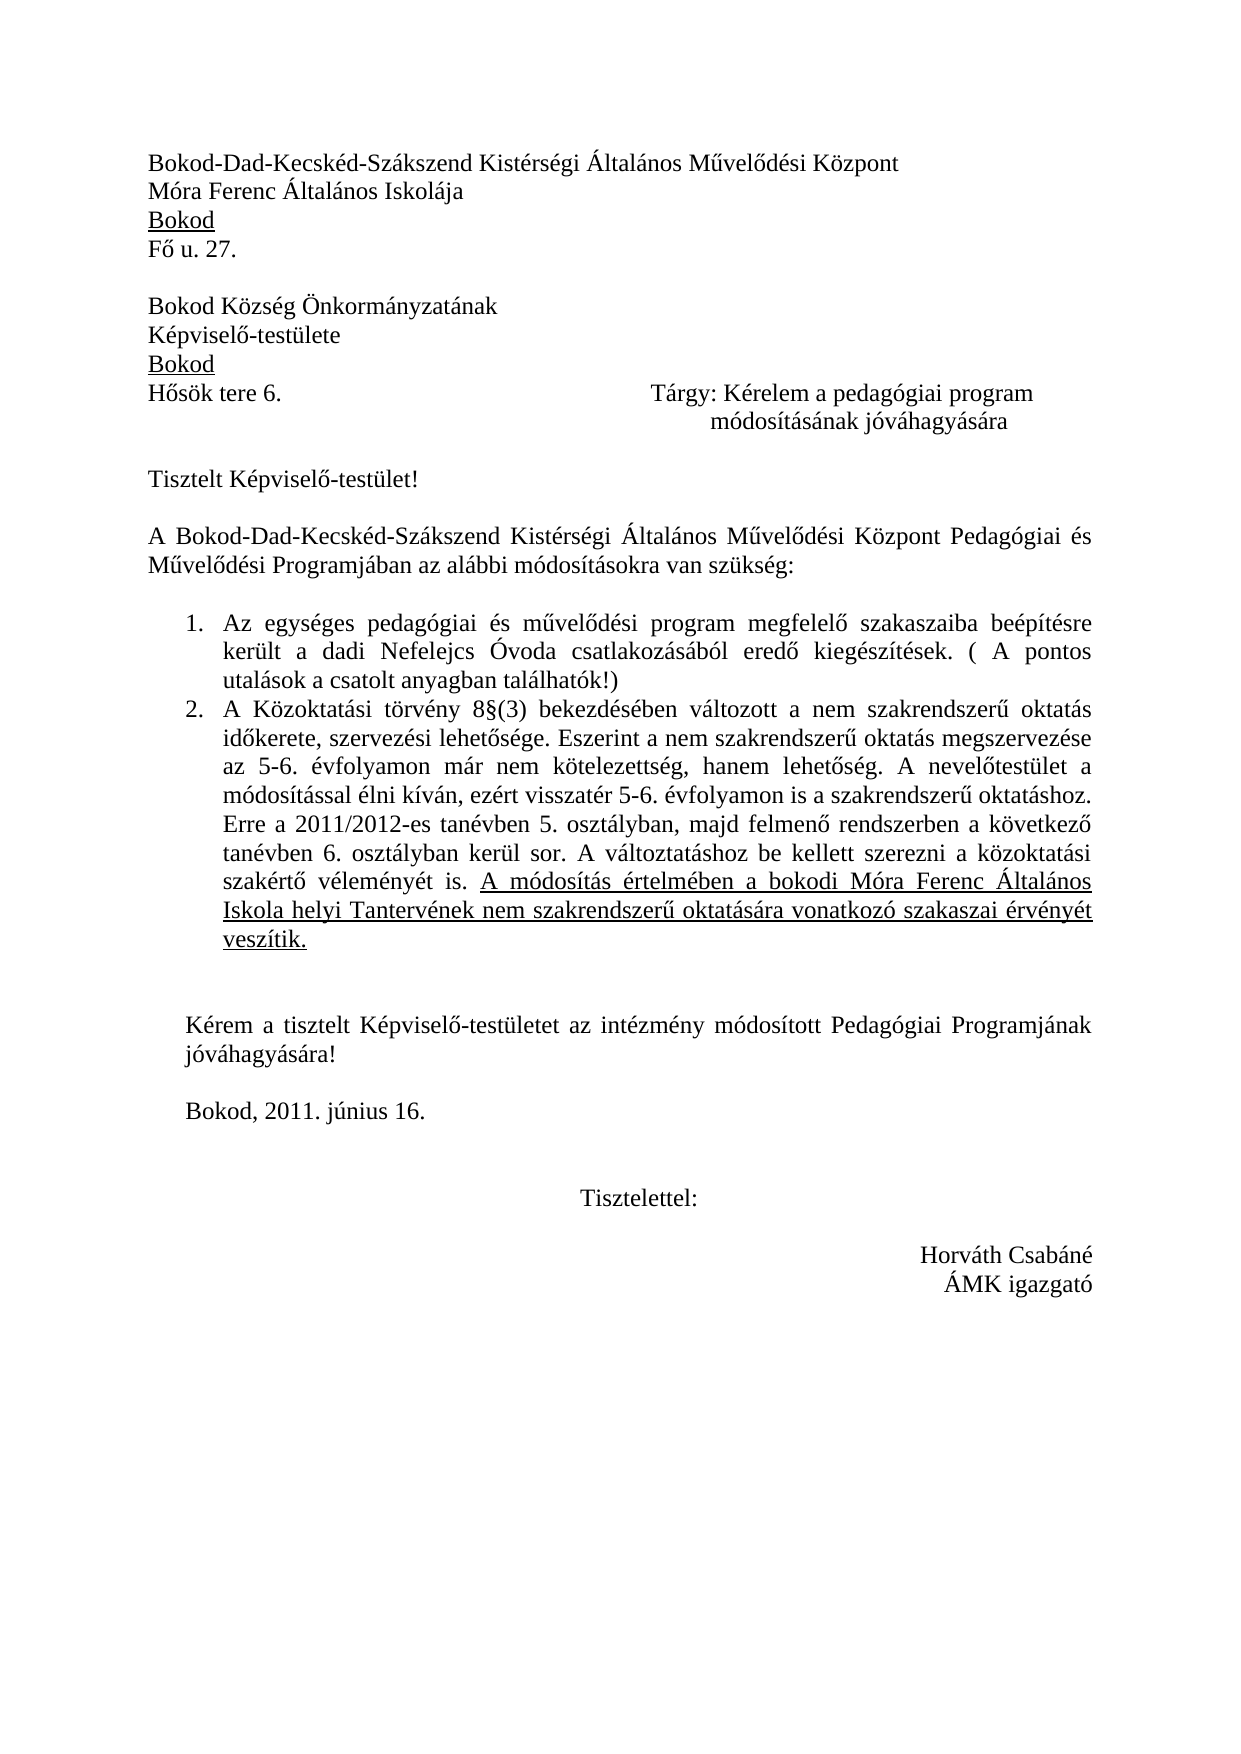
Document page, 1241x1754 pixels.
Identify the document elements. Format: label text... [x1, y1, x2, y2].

text Hősök tere 6. Tárgy: Kérelem a pedagógiai program [148, 378, 1093, 406]
text Bokod [148, 205, 1093, 234]
text Bokod [148, 349, 1093, 378]
list Az egységes pedagógiai és művelődési program megfelelő szakaszaiba beépítésre került a dadi Nefelejcs Óvoda csatlakozásából eredő kiegészítések. ( A pontos utalások a csatolt anyagban találhatók!) [185, 608, 1093, 694]
text Tisztelt Képviselő-testület! [148, 464, 1093, 493]
text ÁMK igazgató [185, 1269, 1093, 1298]
text Kérem a tisztelt Képviselő-testületet az intézmény módosított Pedagógiai Programjának jóváhagyására! [185, 1010, 1093, 1068]
text Horváth Csabáné [185, 1240, 1093, 1269]
list A Közoktatási törvény 8§(3) bekezdésében változott a nem szakrendszerű oktatás időkerete, szervezési lehetősége. Eszerint a nem szakrendszerű oktatás megszervezése az 5-6. évfolyamon már nem kötelezettség, hanem lehetőség. A nevelőtestület a módosítással élni kíván, ezért visszatér 5-6. évfolyamon is a szakrendszerű oktatáshoz. Erre a 2011/2012-es tanévben 5. osztályban, majd felmenő rendszerben a következő tanévben 6. osztályban kerül sor. A változtatáshoz be kellett szerezni a közoktatási szakértő véleményét is. A módosítás értelmében a bokodi Móra Ferenc Általános Iskola helyi Tantervének nem szakrendszerű oktatására vonatkozó szakaszai érvényét veszítik. [185, 694, 1093, 953]
text Móra Ferenc Általános Iskolája [148, 176, 1093, 205]
text Bokod-Dad-Kecskéd-Szákszend Kistérségi Általános Művelődési Központ [148, 148, 1093, 176]
text A Bokod-Dad-Kecskéd-Szákszend Kistérségi Általános Művelődési Központ Pedagógiai és Művelődési Programjában az alábbi módosításokra van szükség: [148, 521, 1093, 579]
text módosításának jóváhagyására [148, 406, 1093, 435]
text Bokod Község Önkormányzatának [148, 291, 1093, 320]
text Képviselő-testülete [148, 320, 1093, 349]
text Tisztelettel: [185, 1183, 1093, 1211]
text Fő u. 27. [148, 234, 1093, 263]
text Bokod, 2011. június 16. [185, 1096, 1093, 1125]
